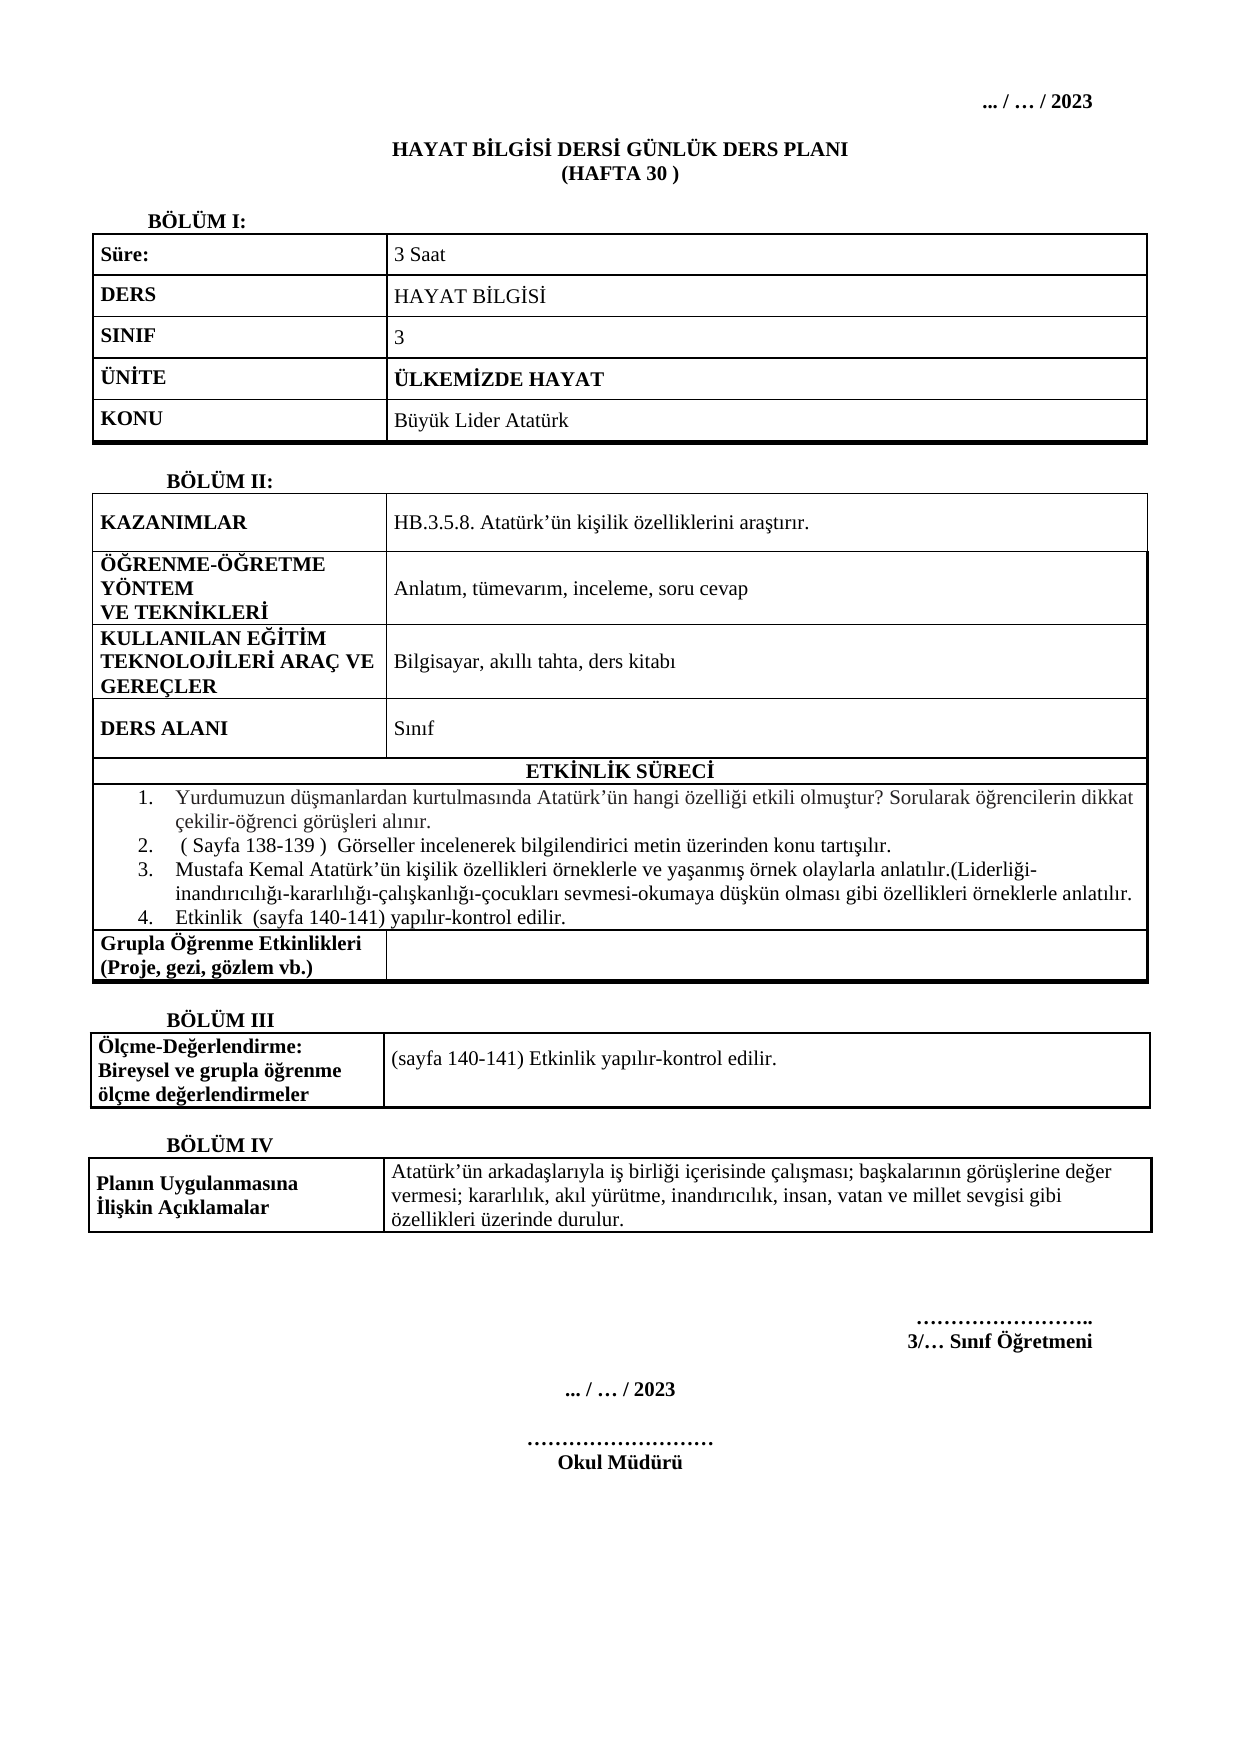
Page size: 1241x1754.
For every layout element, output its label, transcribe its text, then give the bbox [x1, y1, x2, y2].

text BÖLÜM I: [148, 209, 1092, 233]
table_header HB.3.5.8. Atatürk’ün kişilik özelliklerini araştırır. [387, 494, 1147, 551]
text (HAFTA 30 ) [148, 161, 1092, 185]
text ... / … / 2023 [148, 89, 1092, 113]
text HAYAT BİLGİSİ DERSİ GÜNLÜK DERS PLANI [148, 137, 1092, 161]
table_cell Büyük Lider Atatürk [388, 400, 1146, 440]
text …………………….. [148, 1305, 1092, 1329]
table_header (sayfa 140-141) Etkinlik yapılır-kontrol edilir. [385, 1034, 1149, 1106]
text ……………………… [148, 1426, 1092, 1449]
text BÖLÜM II: [148, 468, 1092, 493]
table_header Planın Uygulanmasına İlişkin Açıklamalar [90, 1159, 383, 1231]
table_cell Sınıf [387, 699, 1146, 757]
table_cell KULLANILAN EĞİTİM TEKNOLOJİLERİ ARAÇ VE GEREÇLER [93, 625, 386, 698]
table_cell Grupla Öğrenme Etkinlikleri (Proje, gezi, gözlem vb.) [94, 931, 386, 979]
text 3/… Sınıf Öğretmeni [148, 1329, 1092, 1353]
table_cell Bilgisayar, akıllı tahta, ders kitabı [387, 625, 1146, 698]
table_cell 3 [388, 317, 1146, 357]
table_cell KONU [94, 400, 386, 440]
table_header 3 Saat [388, 235, 1146, 274]
table_header KAZANIMLAR [93, 494, 386, 551]
table_cell Anlatım, tümevarım, inceleme, soru cevap [387, 552, 1146, 624]
table_cell [387, 931, 1146, 979]
table_cell ETKİNLİK SÜRECİ [94, 759, 1146, 783]
text Okul Müdürü [148, 1449, 1092, 1474]
table_cell Yurdumuzun düşmanlardan kurtulmasında Atatürk’ün hangi özelliği etkili olmuştur? Sorularak öğrencilerin dikkat çekilir-öğrenci görüşleri alınır. ( Sayfa 138-139 ) Görseller incelenerek bilgilendirici metin üzerinden konu tartışılır. Mustafa Kemal Atatürk’ün kişilik özellikleri örneklerle ve yaşanmış örnek olaylarla anlatılır.(Liderliği-inandırıcılığı-kararlılığı-çalışkanlığı-çocukları sevmesi-okumaya düşkün olması gibi özellikleri örneklerle anlatılır. Etkinlik (sayfa 140-141) yapılır-kontrol edilir. [94, 785, 1146, 929]
table_cell HAYAT BİLGİSİ [388, 276, 1146, 316]
table_cell DERS ALANI [94, 699, 386, 757]
table_cell DERS [94, 276, 386, 316]
table_header Ölçme-Değerlendirme: Bireysel ve grupla öğrenme ölçme değerlendirmeler [92, 1034, 383, 1106]
subtitle BÖLÜM IV [148, 1133, 1092, 1157]
table_cell ÜNİTE [94, 359, 386, 398]
table_header Atatürk’ün arkadaşlarıyla iş birliği içerisinde çalışması; başkalarının görüşlerine değer vermesi; kararlılık, akıl yürütme, inandırıcılık, insan, vatan ve millet sevgisi gibi özellikleri üzerinde durulur. [385, 1159, 1150, 1231]
table_cell ÖĞRENME-ÖĞRETME YÖNTEM VE TEKNİKLERİ [93, 552, 386, 624]
text ... / … / 2023 [148, 1377, 1092, 1401]
table_cell SINIF [94, 317, 386, 357]
table_header Süre: [94, 235, 386, 274]
table_cell ÜLKEMİZDE HAYAT [388, 359, 1146, 398]
subtitle BÖLÜM III [148, 1008, 1092, 1032]
